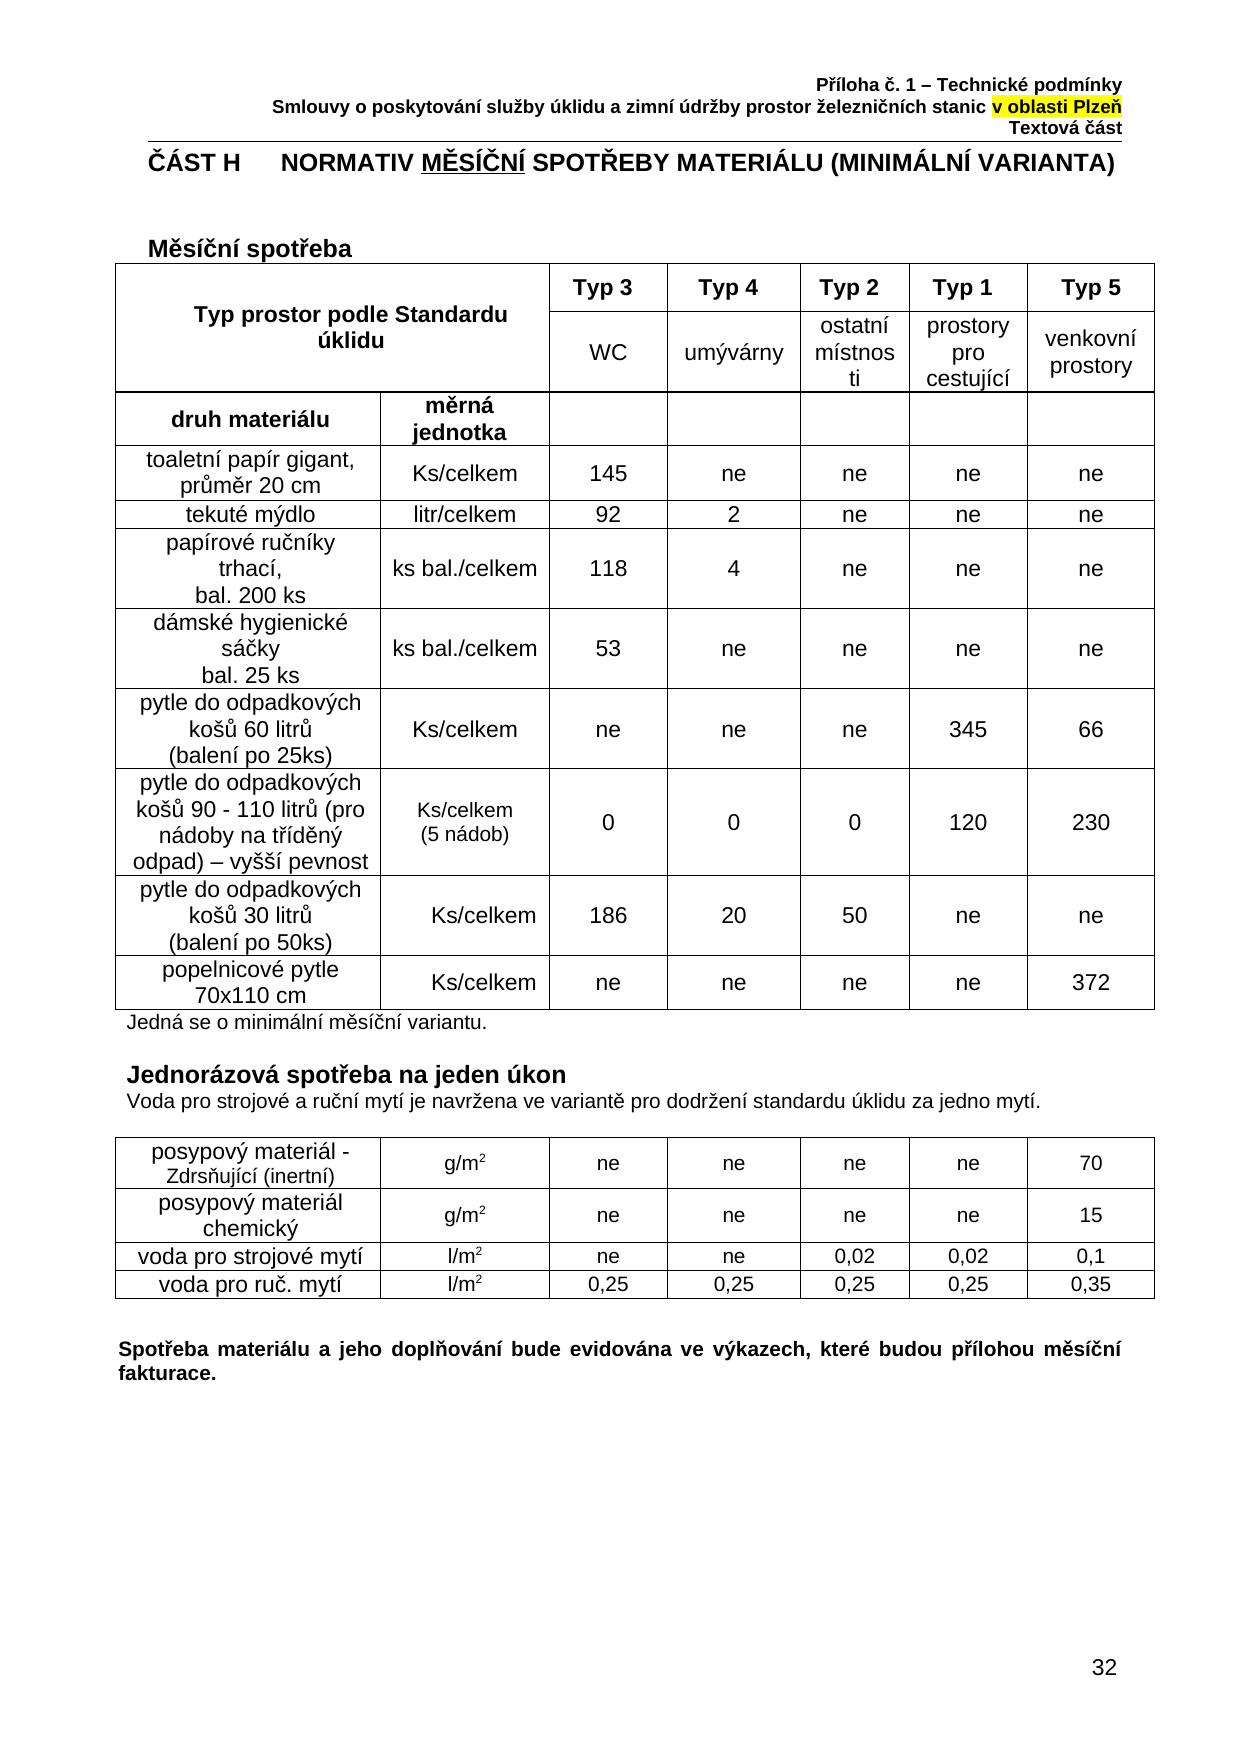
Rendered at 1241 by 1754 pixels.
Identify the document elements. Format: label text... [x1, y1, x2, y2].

table_cell 0,25 [550, 1271, 667, 1298]
table_cell 20 [668, 876, 800, 955]
table_cell pytle do odpadkových košů 30 litrů (balení po 50ks) [116, 876, 380, 955]
table_cell Ks/celkem [381, 956, 549, 1008]
table_cell Ks/celkem [381, 446, 549, 500]
table_cell ne [910, 1138, 1027, 1188]
table_cell 53 [550, 609, 667, 688]
table_cell ne [668, 609, 800, 688]
table_cell 0,25 [668, 1271, 800, 1298]
table_cell l/m2 [381, 1271, 549, 1298]
table_cell ne [801, 956, 909, 1008]
table_cell 0,02 [801, 1243, 909, 1270]
table_cell ne [550, 1189, 667, 1242]
table_cell ne [801, 529, 909, 608]
table_cell ne [668, 1243, 800, 1270]
table_cell ne [910, 1189, 1027, 1242]
table_cell 0,25 [910, 1271, 1027, 1298]
table_cell ne [668, 1189, 800, 1242]
table_cell litr/celkem [381, 501, 549, 528]
table_cell ne [1028, 609, 1154, 688]
table_cell ne [910, 501, 1027, 528]
table_header Typ 4 [668, 264, 800, 311]
table_cell prostory pro cestující [910, 312, 1027, 391]
table_cell ne [550, 1243, 667, 1270]
table_cell 345 [910, 689, 1027, 768]
table_cell ne [550, 956, 667, 1008]
table_cell pytle do odpadkových košů 90 - 110 litrů (pro nádoby na tříděný odpad) – vyšší pevnost [116, 769, 380, 875]
table_cell ne [550, 1138, 667, 1188]
table_cell [668, 393, 800, 445]
table_cell ne [668, 446, 800, 500]
table_header Typ 1 [910, 264, 1027, 311]
table_cell 0,35 [1028, 1271, 1154, 1298]
table_cell 70 [1028, 1138, 1154, 1188]
table_cell ne [1028, 876, 1154, 955]
table_cell ks bal./celkem [381, 609, 549, 688]
table_cell 145 [550, 446, 667, 500]
table_cell ne [1028, 529, 1154, 608]
table_cell 50 [801, 876, 909, 955]
table_cell [801, 393, 909, 445]
table_cell ostatní místnosti [801, 312, 909, 391]
table_cell g/m2 [381, 1189, 549, 1242]
table_cell Ks/celkem (5 nádob) [381, 769, 549, 875]
table_cell 2 [668, 501, 800, 528]
table_cell voda pro ruč. mytí [116, 1271, 380, 1298]
table_cell l/m2 [381, 1243, 549, 1270]
table_cell papírové ručníky trhací, bal. 200 ks [116, 529, 380, 608]
table_header Typ prostor podle Standardu úklidu [116, 264, 549, 391]
text Měsíční spotřeba [148, 234, 1122, 263]
table_cell ne [668, 956, 800, 1008]
table_cell [910, 393, 1027, 445]
table_cell toaletní papír gigant, průměr 20 cm [116, 446, 380, 500]
table_cell ne [801, 1189, 909, 1242]
table_cell posypový materiál chemický [116, 1189, 380, 1242]
table_cell Ks/celkem [381, 689, 549, 768]
table_cell [550, 393, 667, 445]
table_cell ks bal./celkem [381, 529, 549, 608]
table_cell ne [910, 956, 1027, 1008]
table_cell Jedná se o minimální měsíční variantu. Jednorázová spotřeba na jeden úkon Voda pro strojové a ruční mytí je navržena ve variantě pro dodržení standardu úklidu za jedno mytí. [115, 1010, 1154, 1137]
table_cell ne [801, 609, 909, 688]
table_cell 118 [550, 529, 667, 608]
table_cell 0 [801, 769, 909, 875]
table_cell 186 [550, 876, 667, 955]
table_cell g/m2 [381, 1138, 549, 1188]
table_cell ne [668, 1138, 800, 1188]
table_cell 372 [1028, 956, 1154, 1008]
table_cell 4 [668, 529, 800, 608]
table_cell ne [910, 529, 1027, 608]
table_cell popelnicové pytle 70x110 cm [116, 956, 380, 1008]
table_cell druh materiálu [116, 393, 380, 445]
table_cell ne [1028, 446, 1154, 500]
table_header Typ 3 [550, 264, 667, 311]
table_cell dámské hygienické sáčky bal. 25 ks [116, 609, 380, 688]
table_cell ne [801, 1138, 909, 1188]
table_cell ne [801, 689, 909, 768]
table_cell pytle do odpadkových košů 60 litrů (balení po 25ks) [116, 689, 380, 768]
table_cell 0 [668, 769, 800, 875]
table_cell 230 [1028, 769, 1154, 875]
table_cell umývárny [668, 312, 800, 391]
table_cell WC [550, 312, 667, 391]
text Spotřeba materiálu a jeho doplňování bude evidována ve výkazech, které budou přílohou měsíční fakturace. [118, 1337, 1122, 1385]
table_cell ne [668, 689, 800, 768]
table_cell Ks/celkem [381, 876, 549, 955]
table_header Typ 5 [1028, 264, 1154, 311]
table_cell 0 [550, 769, 667, 875]
table_cell ne [1028, 501, 1154, 528]
table_cell posypový materiál - Zdrsňující (inertní) [116, 1138, 380, 1188]
table_header Typ 2 [801, 264, 909, 311]
table_cell měrná jednotka [381, 393, 549, 445]
table_cell 92 [550, 501, 667, 528]
table_cell 0,1 [1028, 1243, 1154, 1270]
table_cell ne [910, 609, 1027, 688]
text ČÁST H NORMATIV MĚSÍČNÍ SPOTŘEBY MATERIÁLU (minimální Varianta) [148, 148, 1122, 176]
table_cell 120 [910, 769, 1027, 875]
table_cell [1028, 393, 1154, 445]
table_cell tekuté mýdlo [116, 501, 380, 528]
table_cell ne [801, 501, 909, 528]
table_cell ne [910, 446, 1027, 500]
table_cell ne [910, 876, 1027, 955]
table_cell 66 [1028, 689, 1154, 768]
table_cell ne [801, 446, 909, 500]
table_cell venkovní prostory [1028, 312, 1154, 391]
table_cell 15 [1028, 1189, 1154, 1242]
table_cell 0,02 [910, 1243, 1027, 1270]
table_cell ne [550, 689, 667, 768]
table_cell 0,25 [801, 1271, 909, 1298]
table_cell voda pro strojové mytí [116, 1243, 380, 1270]
